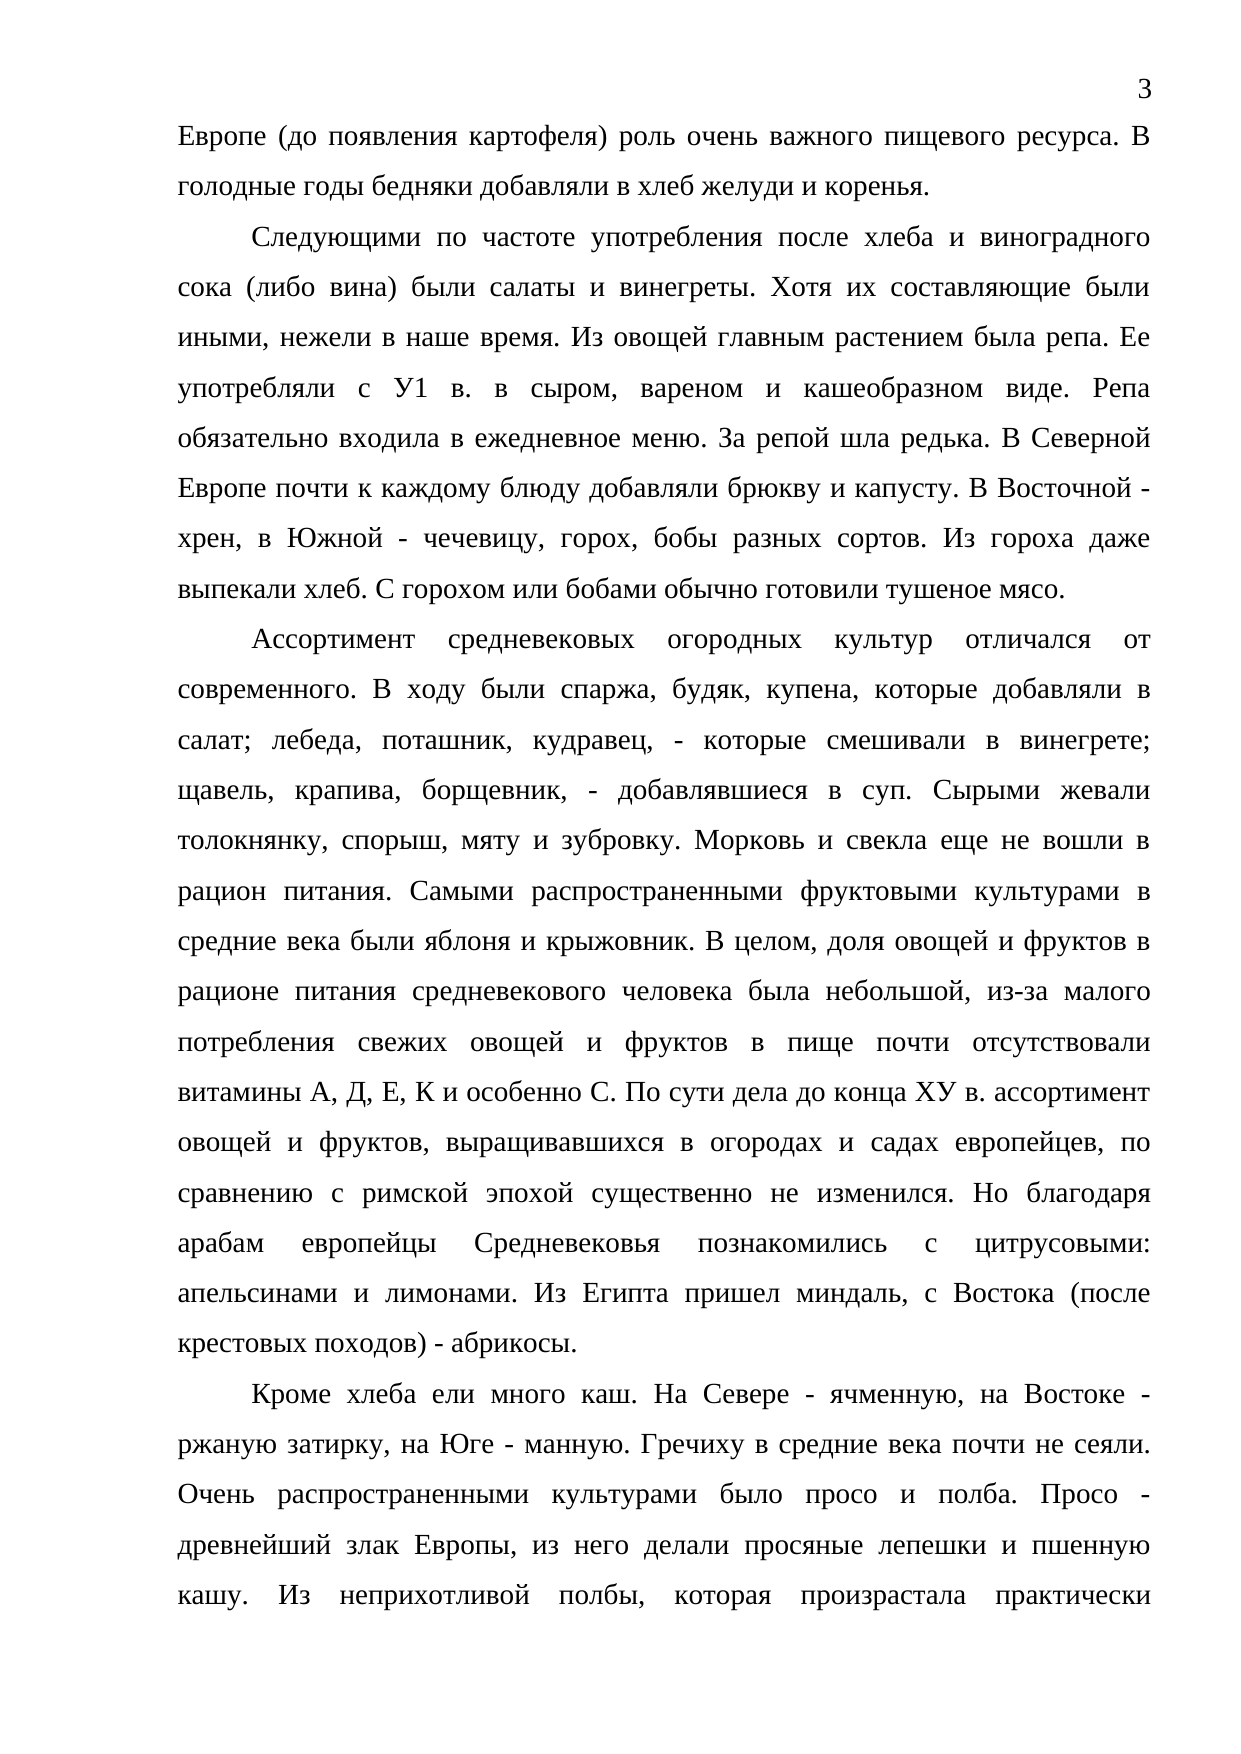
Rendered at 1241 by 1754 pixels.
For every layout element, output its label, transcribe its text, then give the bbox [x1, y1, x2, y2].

text Следующими по частоте употребления после хлеба и виноградного сока (либо вина) были салаты и винегреты. Хотя их составляющие были иными, нежели в наше время. Из овощей главным растением была репа. Ее употребляли с У1 в. в сыром, вареном и кашеобразном виде. Репа обязательно входила в ежедневное меню. За репой шла редька. В Северной Европе почти к каждому блюду добавляли брюкву и капусту. В Восточной - хрен, в Южной - чечевицу, горох, бобы разных сортов. Из гороха даже выпекали хлеб. С горохом или бобами обычно готовили тушеное мясо. [177, 219, 1152, 604]
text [177, 1376, 1152, 1611]
text Ассортимент средневековых огородных культур отличался от современного. В ходу были спаржа, будяк, купена, которые добавляли в салат; лебеда, поташник, кудравец, - которые смешивали в винегрете; щавель, крапива, борщевник, - добавлявшиеся в суп. Сырыми жевали толокнянку, спорыш, мяту и зубровку. Морковь и свекла еще не вошли в рацион питания. Самыми распространенными фруктовыми культурами в средние века были яблоня и крыжовник. В целом, доля овощей и фруктов в рационе питания средневекового человека была небольшой, из-за малого потребления свежих овощей и фруктов в пище почти отсутствовали витамины А, Д, Е, К и особенно С. По сути дела до конца ХУ в. ассортимент овощей и фруктов, выращивавшихся в огородах и садах европейцев, по сравнению с римской эпохой существенно не изменился. Но благодаря арабам европейцы Средневековья познакомились с цитрусовыми: апельсинами и лимонами. Из Египта пришел миндаль, с Востока (после крестовых походов) - абрикосы. [177, 621, 1152, 1359]
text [177, 118, 1152, 202]
